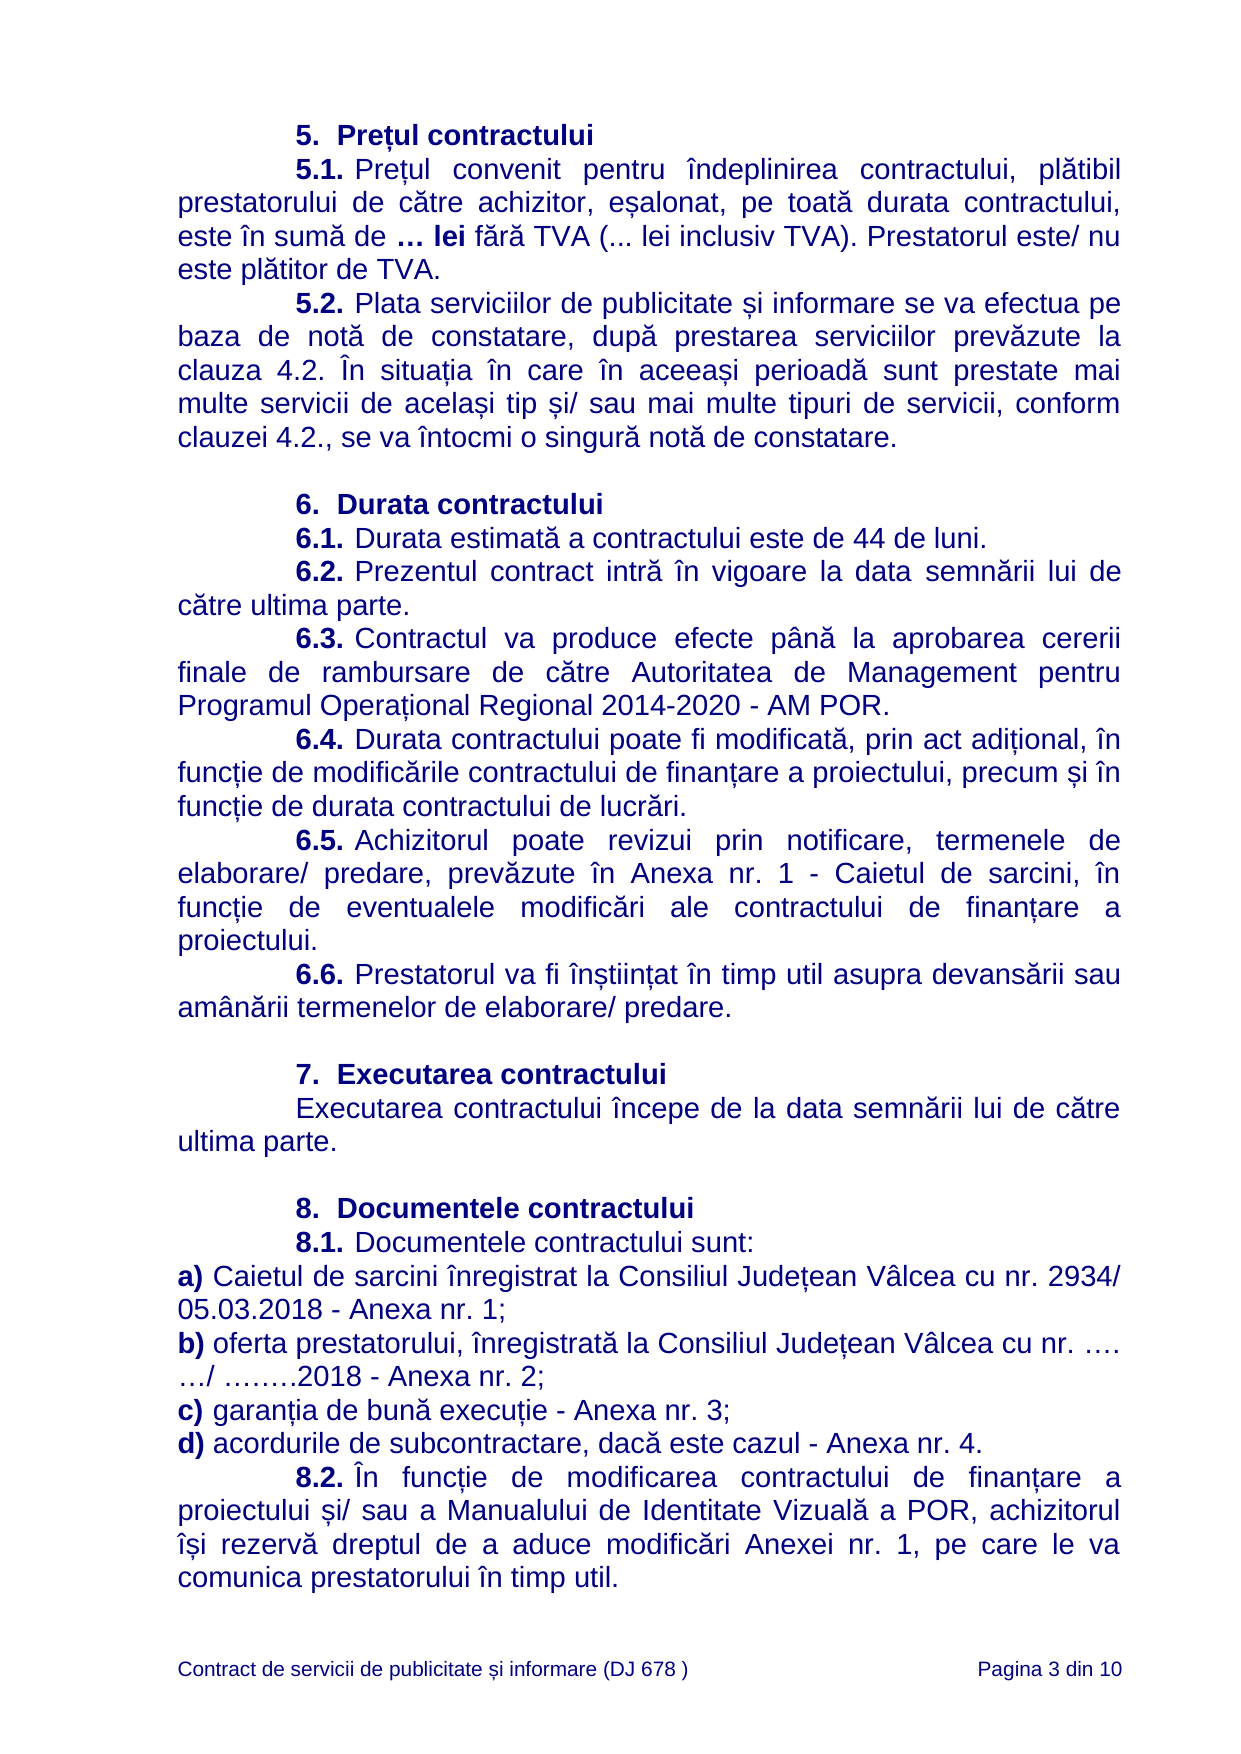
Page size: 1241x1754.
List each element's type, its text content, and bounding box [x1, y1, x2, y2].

list Prestatorul va fi înștiințat în timp util asupra devansării sau amânării termenelor de elaborare/ predare. [177, 957, 1122, 1024]
list Executarea contractului [177, 1057, 1122, 1091]
list oferta prestatorului, înregistrată la Consiliul Județean Vâlcea cu nr. ….…/ ….….2018 - Anexa nr. 2; [177, 1326, 1122, 1393]
list Documentele contractului sunt: [177, 1225, 1122, 1258]
list Documentele contractului [177, 1191, 1122, 1225]
list Prețul convenit pentru îndeplinirea contractului, plătibil prestatorului de către achizitor, eșalonat, pe toată durata contractului, este în sumă de … lei fără TVA (... lei inclusiv TVA). Prestatorul este/ nu este plătitor de TVA. [177, 152, 1122, 286]
list acordurile de subcontractare, dacă este cazul - Anexa nr. 4. [177, 1426, 1122, 1460]
text Executarea contractului începe de la data semnării lui de către ultima parte. [177, 1091, 1122, 1158]
list Prețul contractului [177, 118, 1122, 152]
list Caietul de sarcini înregistrat la Consiliul Județean Vâlcea cu nr. 2934/ 05.03.2018 - Anexa nr. 1; [177, 1258, 1122, 1326]
list Durata contractului poate fi modificată, prin act adițional, în funcție de modificările contractului de finanțare a proiectului, precum și în funcție de durata contractului de lucrări. [177, 722, 1122, 822]
list Achizitorul poate revizui prin notificare, termenele de elaborare/ predare, prevăzute în Anexa nr. 1 - Caietul de sarcini, în funcție de eventualele modificări ale contractului de finanțare a proiectului. [177, 822, 1122, 957]
list Plata serviciilor de publicitate și informare se va efectua pe baza de notă de constatare, după prestarea serviciilor prevăzute la clauza 4.2. În situația în care în aceeași perioadă sunt prestate mai multe servicii de același tip și/ sau mai multe tipuri de servicii, conform clauzei 4.2., se va întocmi o singură notă de constatare. [177, 286, 1122, 453]
list Durata contractului [177, 487, 1122, 521]
list garanția de bună execuție - Anexa nr. 3; [177, 1393, 1122, 1426]
list Contractul va produce efecte până la aprobarea cererii finale de rambursare de către Autoritatea de Management pentru Programul Operațional Regional 2014-2020 - AM POR. [177, 621, 1122, 722]
list Prezentul contract intră în vigoare la data semnării lui de către ultima parte. [177, 554, 1122, 621]
list Durata estimată a contractului este de 44 de luni. [177, 521, 1122, 554]
list În funcție de modificarea contractului de finanțare a proiectului și/ sau a Manualului de Identitate Vizuală a POR, achizitorul își rezervă dreptul de a aduce modificări Anexei nr. 1, pe care le va comunica prestatorului în timp util. [177, 1460, 1122, 1594]
